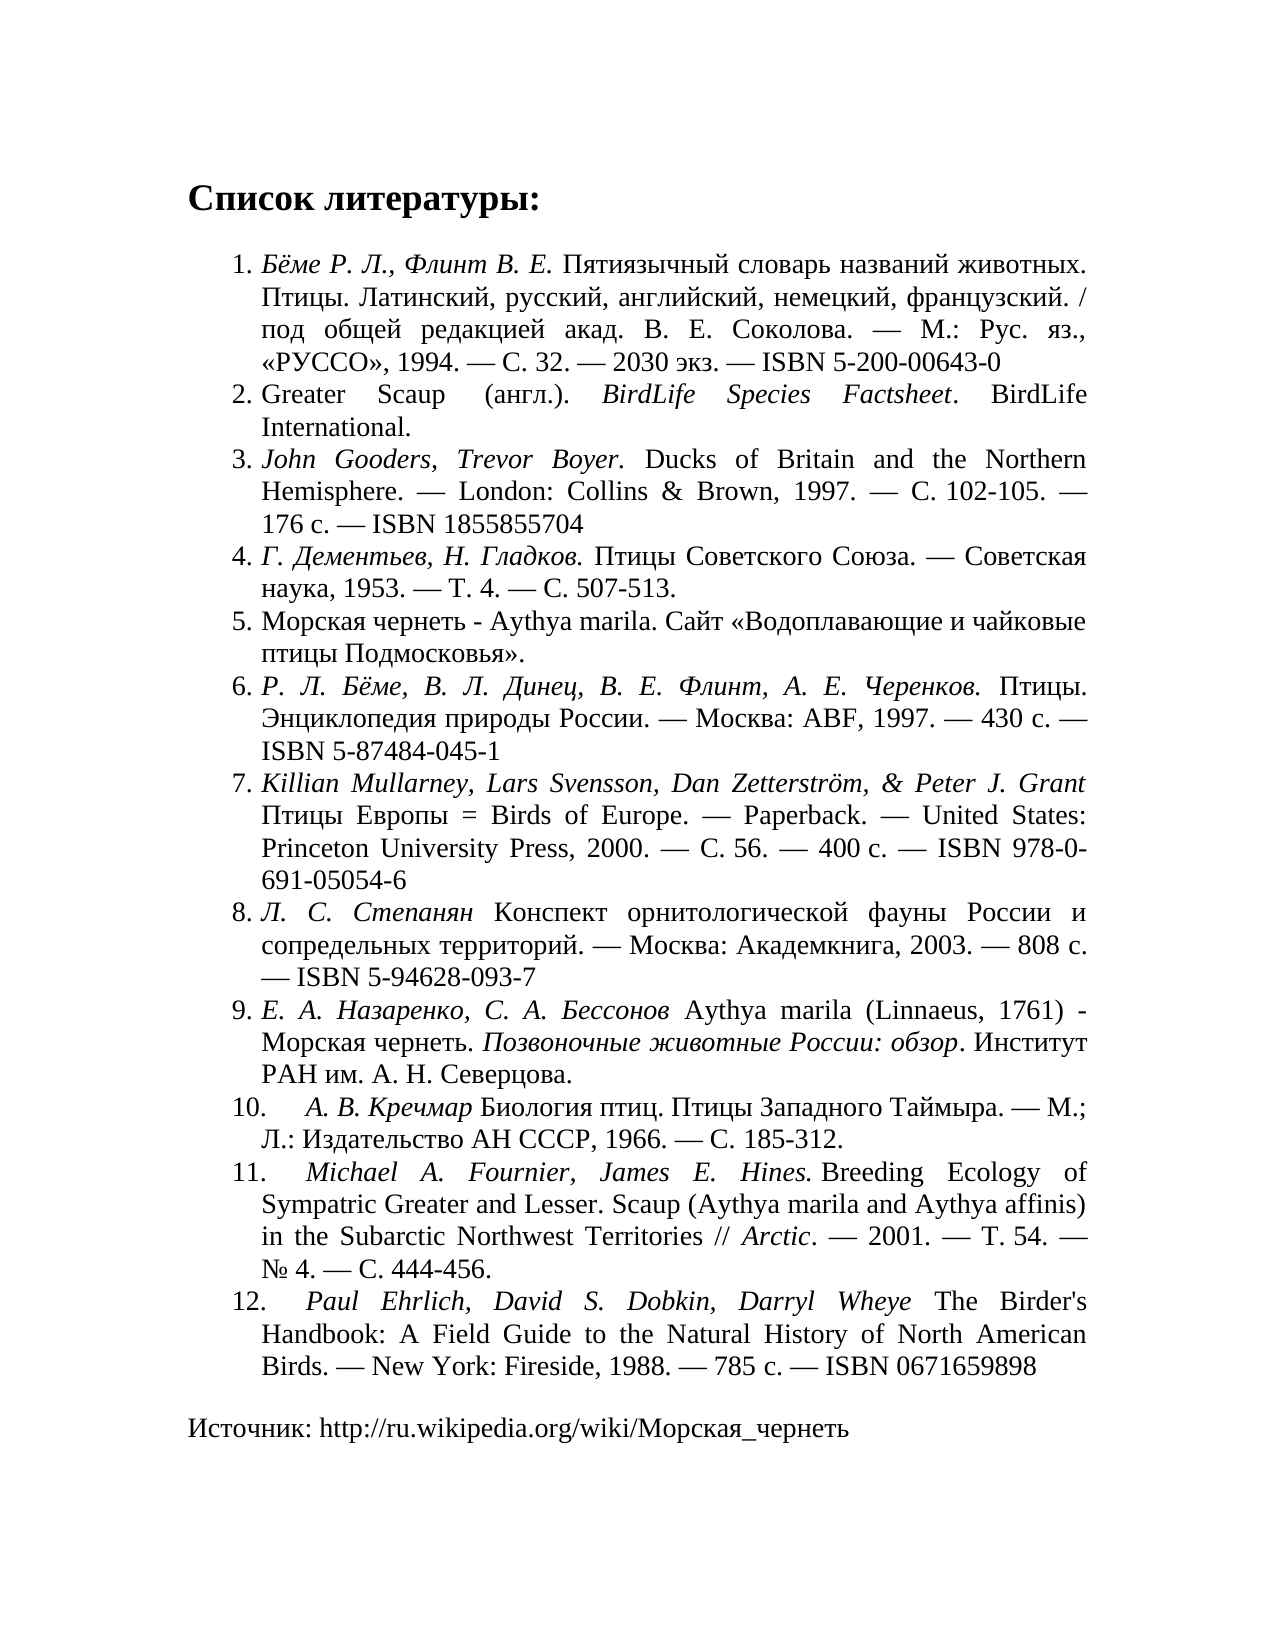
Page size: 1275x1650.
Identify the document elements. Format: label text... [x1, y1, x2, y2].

list John Gooders, Trevor Boyer. Ducks of Britain and the Northern Hemisphere. — London: Collins & Brown, 1997. — С. 102-105. — 176 с. — ISBN 1855855704 [232, 442, 1087, 539]
list Л. С. Степанян Конспект орнитологической фауны России и сопредельных территорий. — Москва: Академкнига, 2003. — 808 с. — ISBN 5-94628-093-7 [232, 896, 1087, 993]
list Список литературы: [187, 175, 1087, 218]
list Е. А. Назаренко, С. А. Бессонов Aythya marila (Linnaeus, 1761) - Морская чернеть. Позвоночные животные России: обзор. Институт РАН им. А. Н. Северцова. [232, 993, 1087, 1090]
list Greater Scaup (англ.). BirdLife Species Factsheet. BirdLife International. [232, 377, 1087, 442]
list Michael A. Fournier, James E. Hines. Breeding Ecology of Sympatric Greater and Lesser. Scaup (Aythya marila and Aythya affinis) in the Subarctic Northwest Territories // Arctic. — 2001. — Т. 54. — № 4. — С. 444-456. [232, 1155, 1087, 1284]
list Killian Mullarney, Lars Svensson, Dan Zetterström, & Peter J. Grant Птицы Европы = Birds of Europe. — Paperback. — United States: Princeton University Press, 2000. — С. 56. — 400 с. — ISBN 978-0-691-05054-6 [232, 766, 1087, 896]
list Paul Ehrlich, David S. Dobkin, Darryl Wheye The Birder's Handbook: A Field Guide to the Natural History of North American Birds. — New York: Fireside, 1988. — 785 с. — ISBN 0671659898 [232, 1284, 1087, 1381]
list Морская чернеть - Aythya marila. Сайт «Водоплавающие и чайковые птицы Подмосковья». [232, 604, 1087, 669]
list Бёме Р. Л., Флинт В. Е. Пятиязычный словарь названий животных. Птицы. Латинский, русский, английский, немецкий, французский. / под общей редакцией акад. В. Е. Соколова. — М.: Рус. яз., «РУССО», 1994. — С. 32. — 2030 экз. — ISBN 5-200-00643-0 [232, 248, 1087, 377]
text Источник: http://ru.wikipedia.org/wiki/Морская_чернеть [187, 1411, 1087, 1443]
list Г. Дементьев, Н. Гладков. Птицы Советского Союза. — Советская наука, 1953. — Т. 4. — С. 507-513. [232, 539, 1087, 604]
list А. В. Кречмар Биология птиц. Птицы Западного Таймыра. — М.; Л.: Издательство АН СССР, 1966. — С. 185-312. [232, 1090, 1087, 1155]
list Р. Л. Бёме, В. Л. Динец, В. Е. Флинт, А. Е. Черенков. Птицы. Энциклопедия природы России. — Москва: ABF, 1997. — 430 с. — ISBN 5-87484-045-1 [232, 669, 1087, 766]
